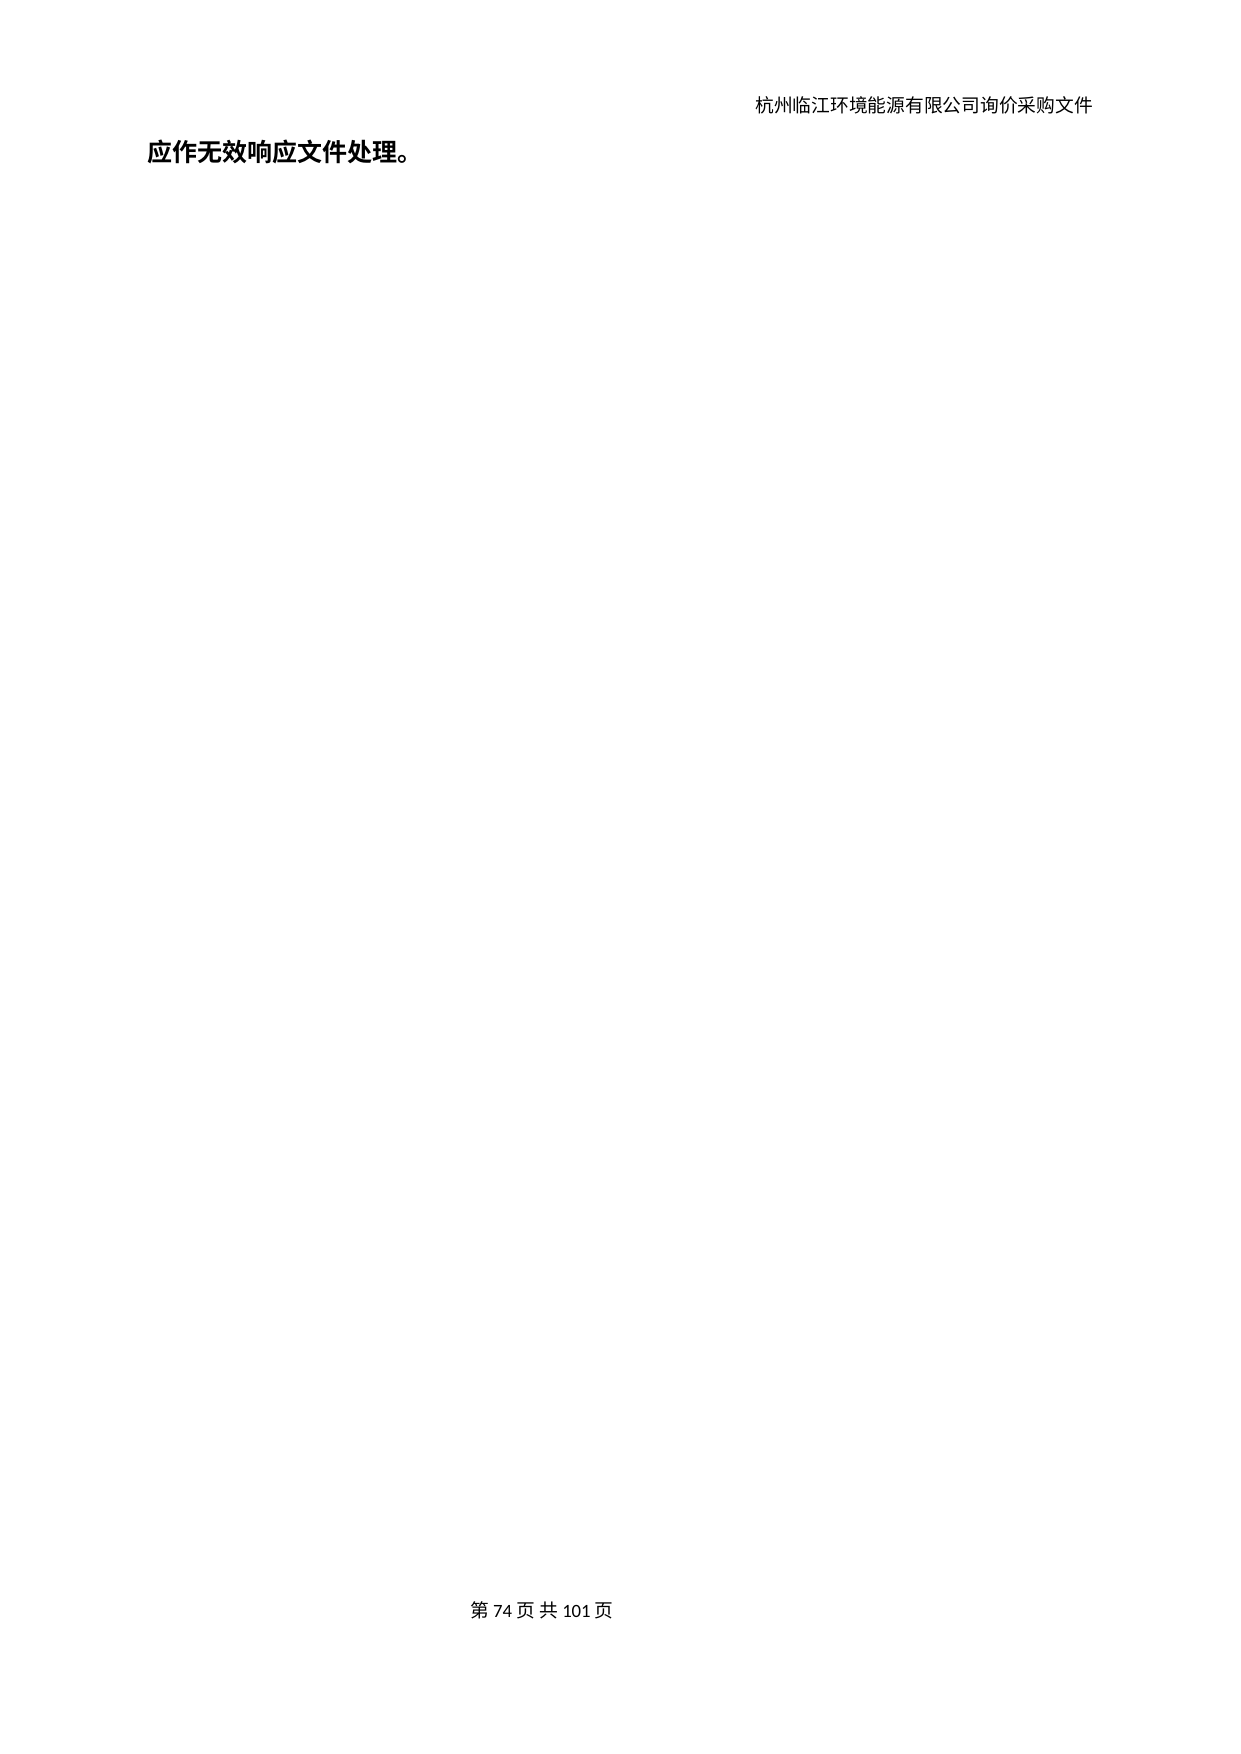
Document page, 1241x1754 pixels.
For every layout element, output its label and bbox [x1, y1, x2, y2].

text [148, 133, 1092, 169]
